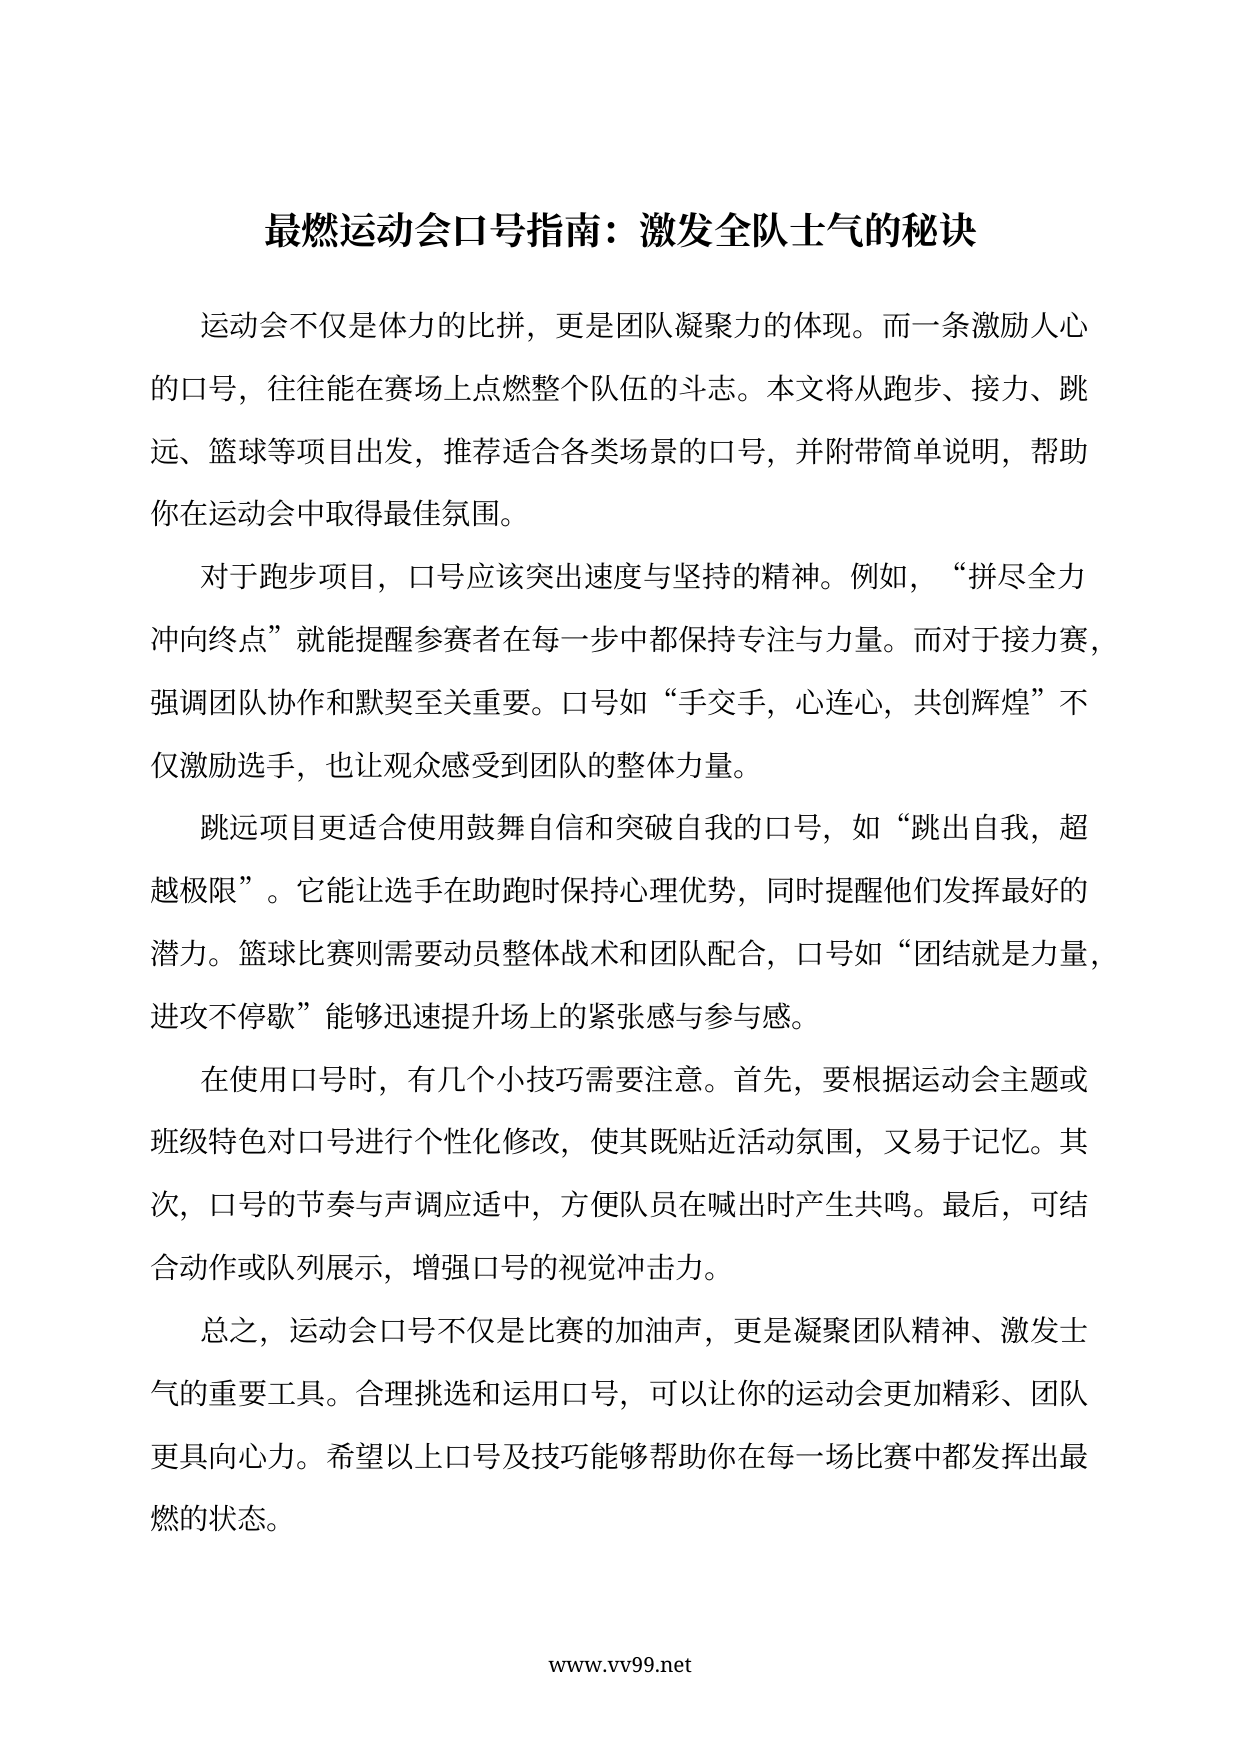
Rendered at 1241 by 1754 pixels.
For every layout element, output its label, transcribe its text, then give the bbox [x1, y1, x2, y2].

text 对于跑步项目，口号应该突出速度与坚持的精神。例如，“拼尽全力，冲向终点”就能提醒参赛者在每一步中都保持专注与力量。而对于接力赛，强调团队协作和默契至关重要。口号如“手交手，心连心，共创辉煌”不仅激励选手，也让观众感受到团队的整体力量。 [150, 554, 1090, 784]
text 跳远项目更适合使用鼓舞自信和突破自我的口号，如“跳出自我，超越极限”。它能让选手在助跑时保持心理优势，同时提醒他们发挥最好的潜力。篮球比赛则需要动员整体战术和团队配合，口号如“团结就是力量，进攻不停歇”能够迅速提升场上的紧张感与参与感。 [150, 805, 1090, 1036]
text 总之，运动会口号不仅是比赛的加油声，更是凝聚团队精神、激发士气的重要工具。合理挑选和运用口号，可以让你的运动会更加精彩、团队更具向心力。希望以上口号及技巧能够帮助你在每一场比赛中都发挥出最燃的状态。 [150, 1308, 1090, 1538]
text 在使用口号时，有几个小技巧需要注意。首先，要根据运动会主题或班级特色对口号进行个性化修改，使其既贴近活动氛围，又易于记忆。其次，口号的节奏与声调应适中，方便队员在喊出时产生共鸣。最后，可结合动作或队列展示，增强口号的视觉冲击力。 [150, 1057, 1090, 1287]
subtitle 最燃运动会口号指南：激发全队士气的秘诀 [150, 201, 1090, 255]
text 运动会不仅是体力的比拼，更是团队凝聚力的体现。而一条激励人心的口号，往往能在赛场上点燃整个队伍的斗志。本文将从跑步、接力、跳远、篮球等项目出发，推荐适合各类场景的口号，并附带简单说明，帮助你在运动会中取得最佳氛围。 [150, 303, 1090, 533]
